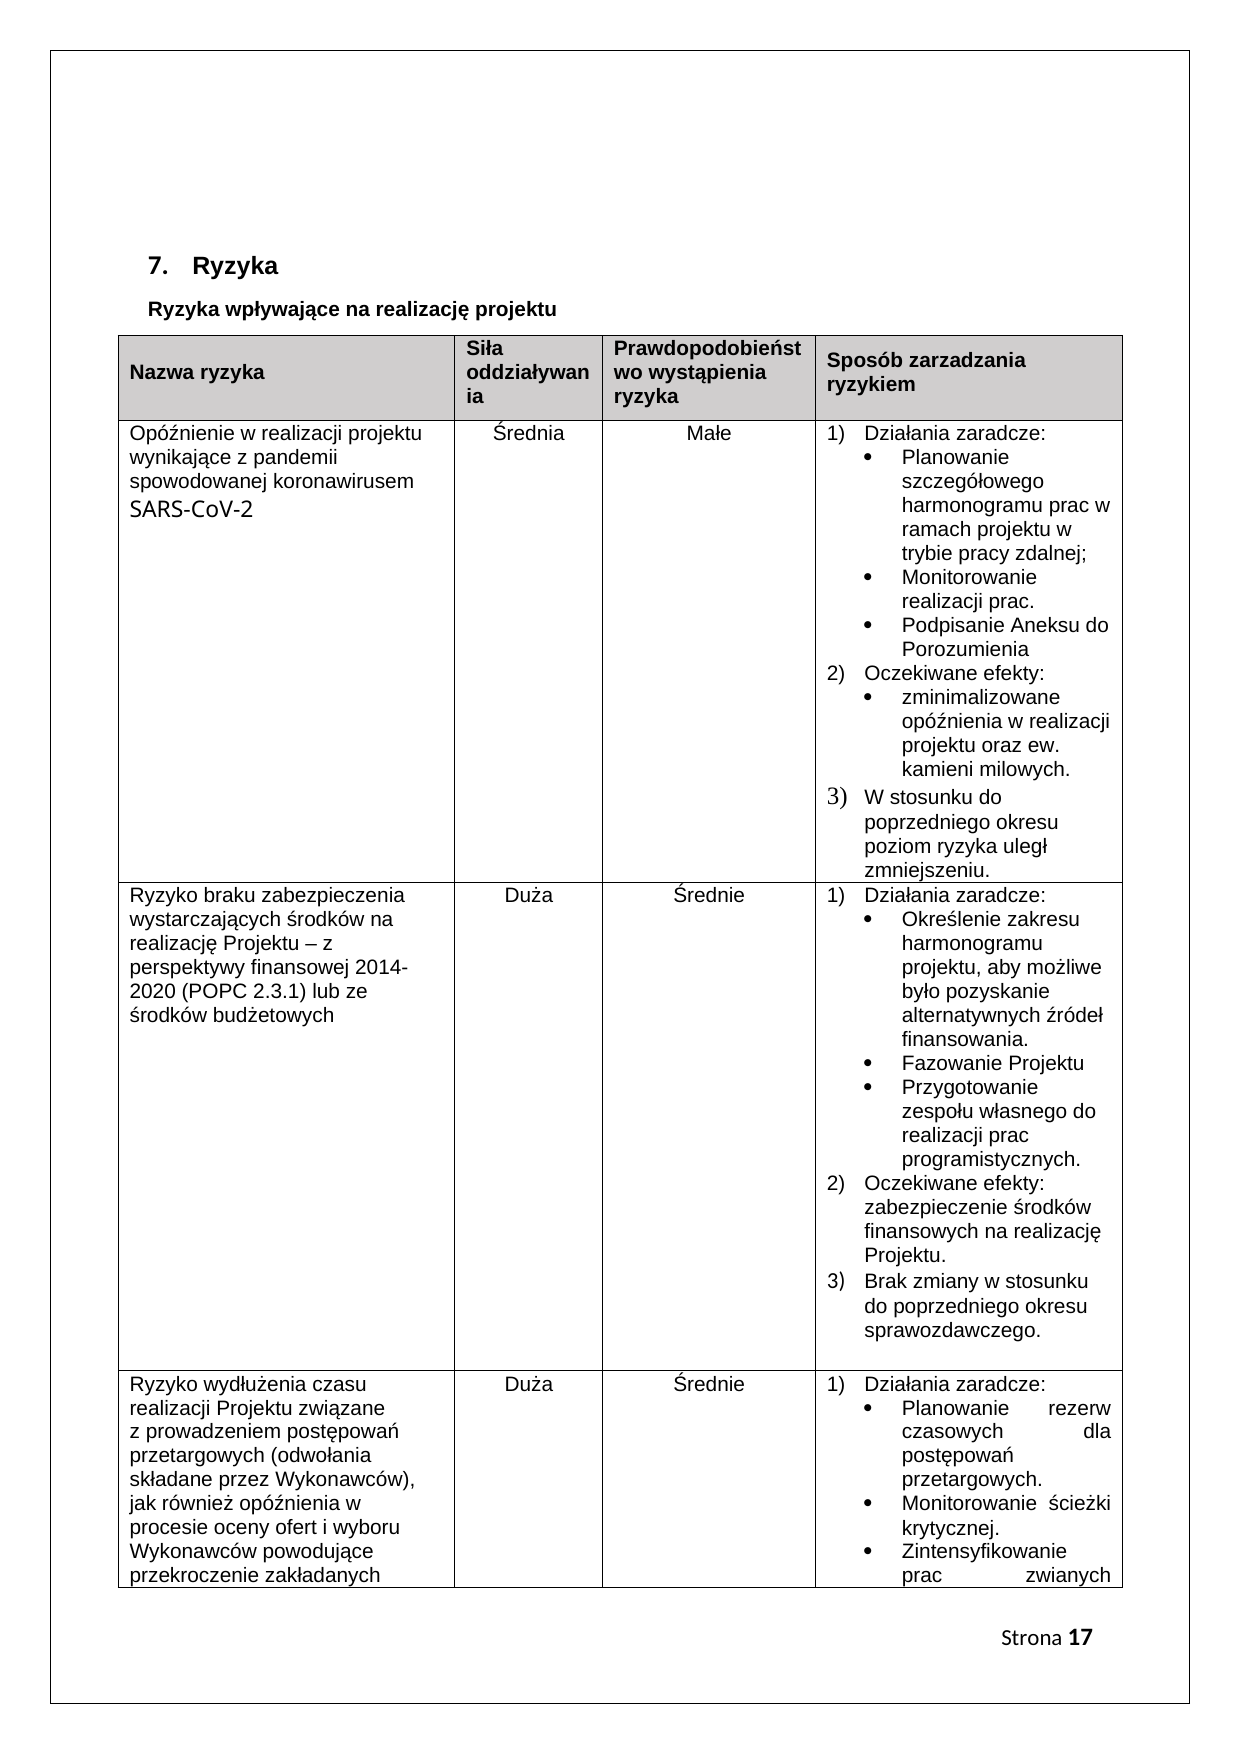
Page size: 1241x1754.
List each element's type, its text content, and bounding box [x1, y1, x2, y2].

table_cell Opóźnienie w realizacji projektu wynikające z pandemii spowodowanej koronawirusem SARS-CoV-2 [119, 421, 454, 882]
table_cell Ryzyko braku zabezpieczenia wystarczających środków na realizację Projektu – z perspektywy finansowej 2014-2020 (POPC 2.3.1) lub ze środków budżetowych [119, 883, 454, 1370]
table_cell Średnie [603, 1371, 815, 1587]
table_cell Małe [603, 421, 815, 882]
table_cell Działania zaradcze: Określenie zakresu harmonogramu projektu, aby możliwe było pozyskanie alternatywnych źródeł finansowania. Fazowanie Projektu Przygotowanie zespołu własnego do realizacji prac programistycznych. Oczekiwane efekty: zabezpieczenie środków finansowych na realizację Projektu. Brak zmiany w stosunku do poprzedniego okresu sprawozdawczego. [816, 883, 1122, 1370]
table_cell Średnia [455, 421, 602, 882]
table_cell Duża [455, 1371, 602, 1587]
text Ryzyka wpływające na realizację projektu [148, 296, 1093, 320]
list Ryzyka [148, 248, 1093, 281]
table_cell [816, 1371, 1122, 1587]
table_header Nazwa ryzyka [119, 336, 454, 420]
table_header Prawdopodobieństwo wystąpienia ryzyka [603, 336, 815, 420]
table_cell Duża [455, 883, 602, 1370]
table_cell Średnie [603, 883, 815, 1370]
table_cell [119, 1371, 454, 1587]
table_header Sposób zarzadzania ryzykiem [816, 336, 1122, 420]
table_header Siła oddziaływania [455, 336, 602, 420]
table_cell Działania zaradcze: Planowanie szczegółowego harmonogramu prac w ramach projektu w trybie pracy zdalnej; Monitorowanie realizacji prac. Podpisanie Aneksu do Porozumienia Oczekiwane efekty: zminimalizowane opóźnienia w realizacji projektu oraz ew. kamieni milowych. W stosunku do poprzedniego okresu poziom ryzyka uległ zmniejszeniu. [816, 421, 1122, 882]
